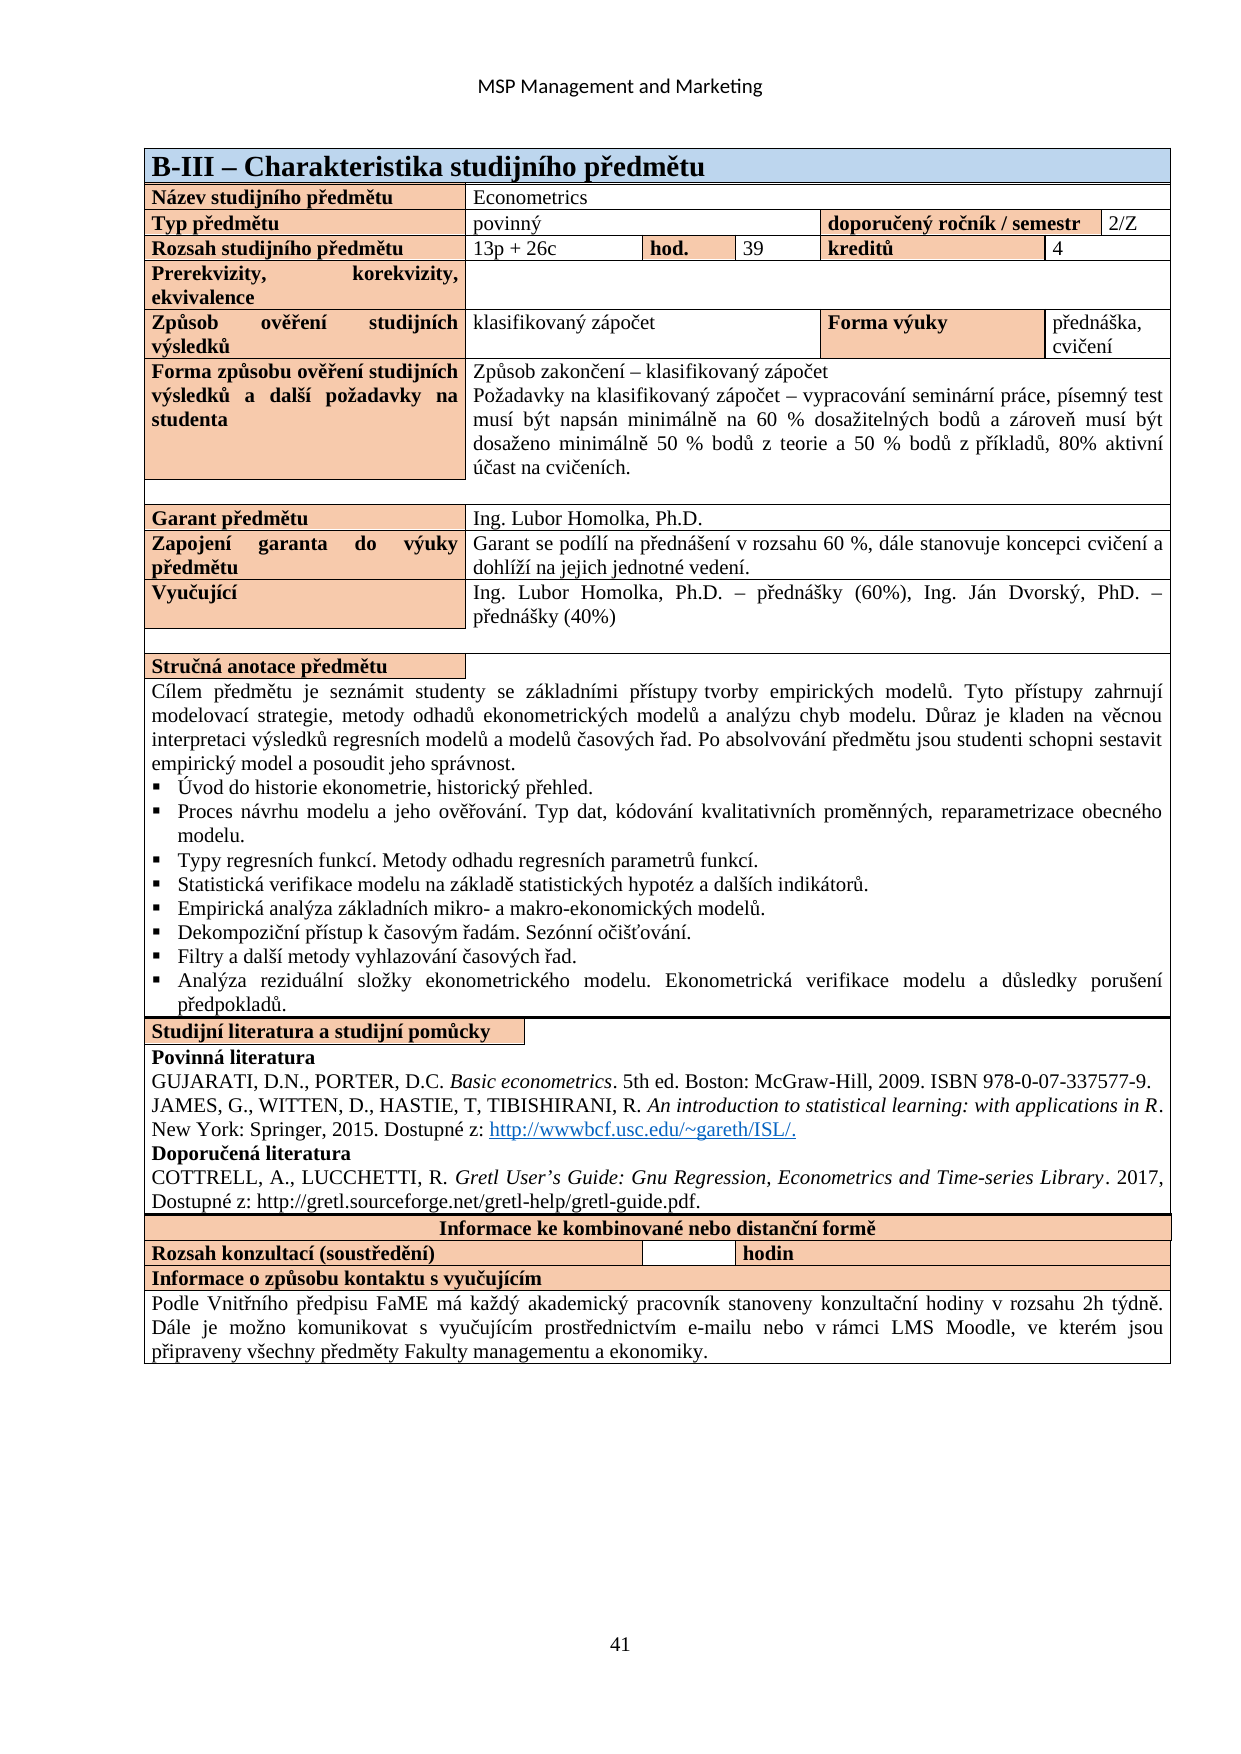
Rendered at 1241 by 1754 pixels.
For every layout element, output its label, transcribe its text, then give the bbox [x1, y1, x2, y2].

table_cell [466, 261, 1170, 309]
table_cell 4 [1046, 236, 1170, 259]
table_cell klasifikovaný zápočet [466, 310, 820, 358]
table_cell Vyučující [145, 580, 465, 628]
table_cell Prerekvizity, korekvizity, ekvivalence [145, 261, 465, 309]
table_cell Ing. Lubor Homolka, Ph.D. [466, 505, 1170, 529]
table_cell Zapojení garanta do výuky předmětu [145, 531, 465, 579]
table_cell přednáška, cvičení [1046, 310, 1170, 358]
table_cell 13p + 26c [466, 236, 642, 259]
table_cell Rozsah studijního předmětu [145, 236, 465, 259]
table_cell [525, 1019, 1170, 1043]
table_cell Informace o způsobu kontaktu s vyučujícím [145, 1266, 1170, 1290]
table_cell hod. [643, 236, 735, 259]
table_cell hodin [736, 1241, 1170, 1265]
table_cell Způsob zakončení – klasifikovaný zápočet Požadavky na klasifikovaný zápočet – vypracování seminární práce, písemný test musí být napsán minimálně na 60 % dosažitelných bodů a zároveň musí být dosaženo minimálně 50 % bodů z teorie a 50 % bodů z příkladů, 80% aktivní účast na cvičeních. [466, 359, 1170, 479]
table_cell Studijní literatura a studijní pomůcky [145, 1019, 524, 1043]
table_cell kreditů [821, 236, 1044, 259]
table_cell Povinná literatura GUJARATI, D.N., PORTER, D.C. Basic econometrics. 5th ed. Boston: McGraw-Hill, 2009. ISBN 978-0-07-337577-9. JAMES, G., WITTEN, D., HASTIE, T, TIBISHIRANI, R. An introduction to statistical learning: with applications in R. New York: Springer, 2015. Dostupné z: http://wwwbcf.usc.edu/~gareth/ISL/. Doporučená literatura COTTRELL, A., LUCCHETTI, R. Gretl User’s Guide: Gnu Regression, Econometrics and Time-series Library. 2017, Dostupné z: http://gretl.sourceforge.net/gretl-help/gretl-guide.pdf. [145, 1044, 1170, 1213]
table_cell 2/Z [1102, 210, 1170, 234]
table_cell povinný [466, 210, 820, 234]
table_cell Cílem předmětu je seznámit studenty se základními přístupy tvorby empirických modelů. Tyto přístupy zahrnují modelovací strategie, metody odhadů ekonometrických modelů a analýzu chyb modelu. Důraz je kladen na věcnou interpretaci výsledků regresních modelů a modelů časových řad. Po absolvování předmětu jsou studenti schopni sestavit empirický model a posoudit jeho správnost. Úvod do historie ekonometrie, historický přehled. Proces návrhu modelu a jeho ověřování. Typ dat, kódování kvalitativních proměnných, reparametrizace obecného modelu. Typy regresních funkcí. Metody odhadu regresních parametrů funkcí. Statistická verifikace modelu na základě statistických hypotéz a dalších indikátorů. Empirická analýza základních mikro- a makro-ekonomických modelů. Dekompoziční přístup k časovým řadám. Sezónní očišťování. Filtry a další metody vyhlazování časových řad. Analýza reziduální složky ekonometrického modelu. Ekonometrická verifikace modelu a důsledky porušení předpokladů. [145, 678, 1170, 1016]
table_cell Garant se podílí na přednášení v rozsahu 60 %, dále stanovuje koncepci cvičení a dohlíží na jejich jednotné vedení. [466, 531, 1170, 579]
table_cell [145, 628, 1170, 653]
table_header B-III – Charakteristika studijního předmětu [145, 149, 1170, 182]
table_cell Způsob ověření studijních výsledků [145, 310, 465, 358]
table_cell 39 [736, 236, 820, 259]
table_cell Ing. Lubor Homolka, Ph.D. – přednášky (60%), Ing. Ján Dvorský, PhD. – přednášky (40%) [466, 580, 1170, 628]
table_cell [466, 654, 1170, 678]
table_cell Podle Vnitřního předpisu FaME má každý akademický pracovník stanoveny konzultační hodiny v rozsahu 2h týdně. Dále je možno komunikovat s vyučujícím prostřednictvím e-mailu nebo v rámci LMS Moodle, ve kterém jsou připraveny všechny předměty Fakulty managementu a ekonomiky. [145, 1291, 1170, 1363]
table_cell Stručná anotace předmětu [145, 654, 465, 678]
table_cell [145, 479, 1170, 504]
table_cell Název studijního předmětu [145, 185, 465, 209]
table_cell Typ předmětu [145, 210, 465, 234]
table_cell doporučený ročník / semestr [821, 210, 1101, 234]
table_cell Informace ke kombinované nebo distanční formě [145, 1216, 1171, 1240]
table_cell [643, 1241, 735, 1265]
table_cell Forma způsobu ověření studijních výsledků a další požadavky na studenta [145, 359, 465, 479]
table_cell Rozsah konzultací (soustředění) [145, 1241, 642, 1265]
table_cell Garant předmětu [145, 505, 465, 529]
table_cell Econometrics [466, 185, 1170, 209]
table_cell Forma výuky [821, 310, 1044, 358]
